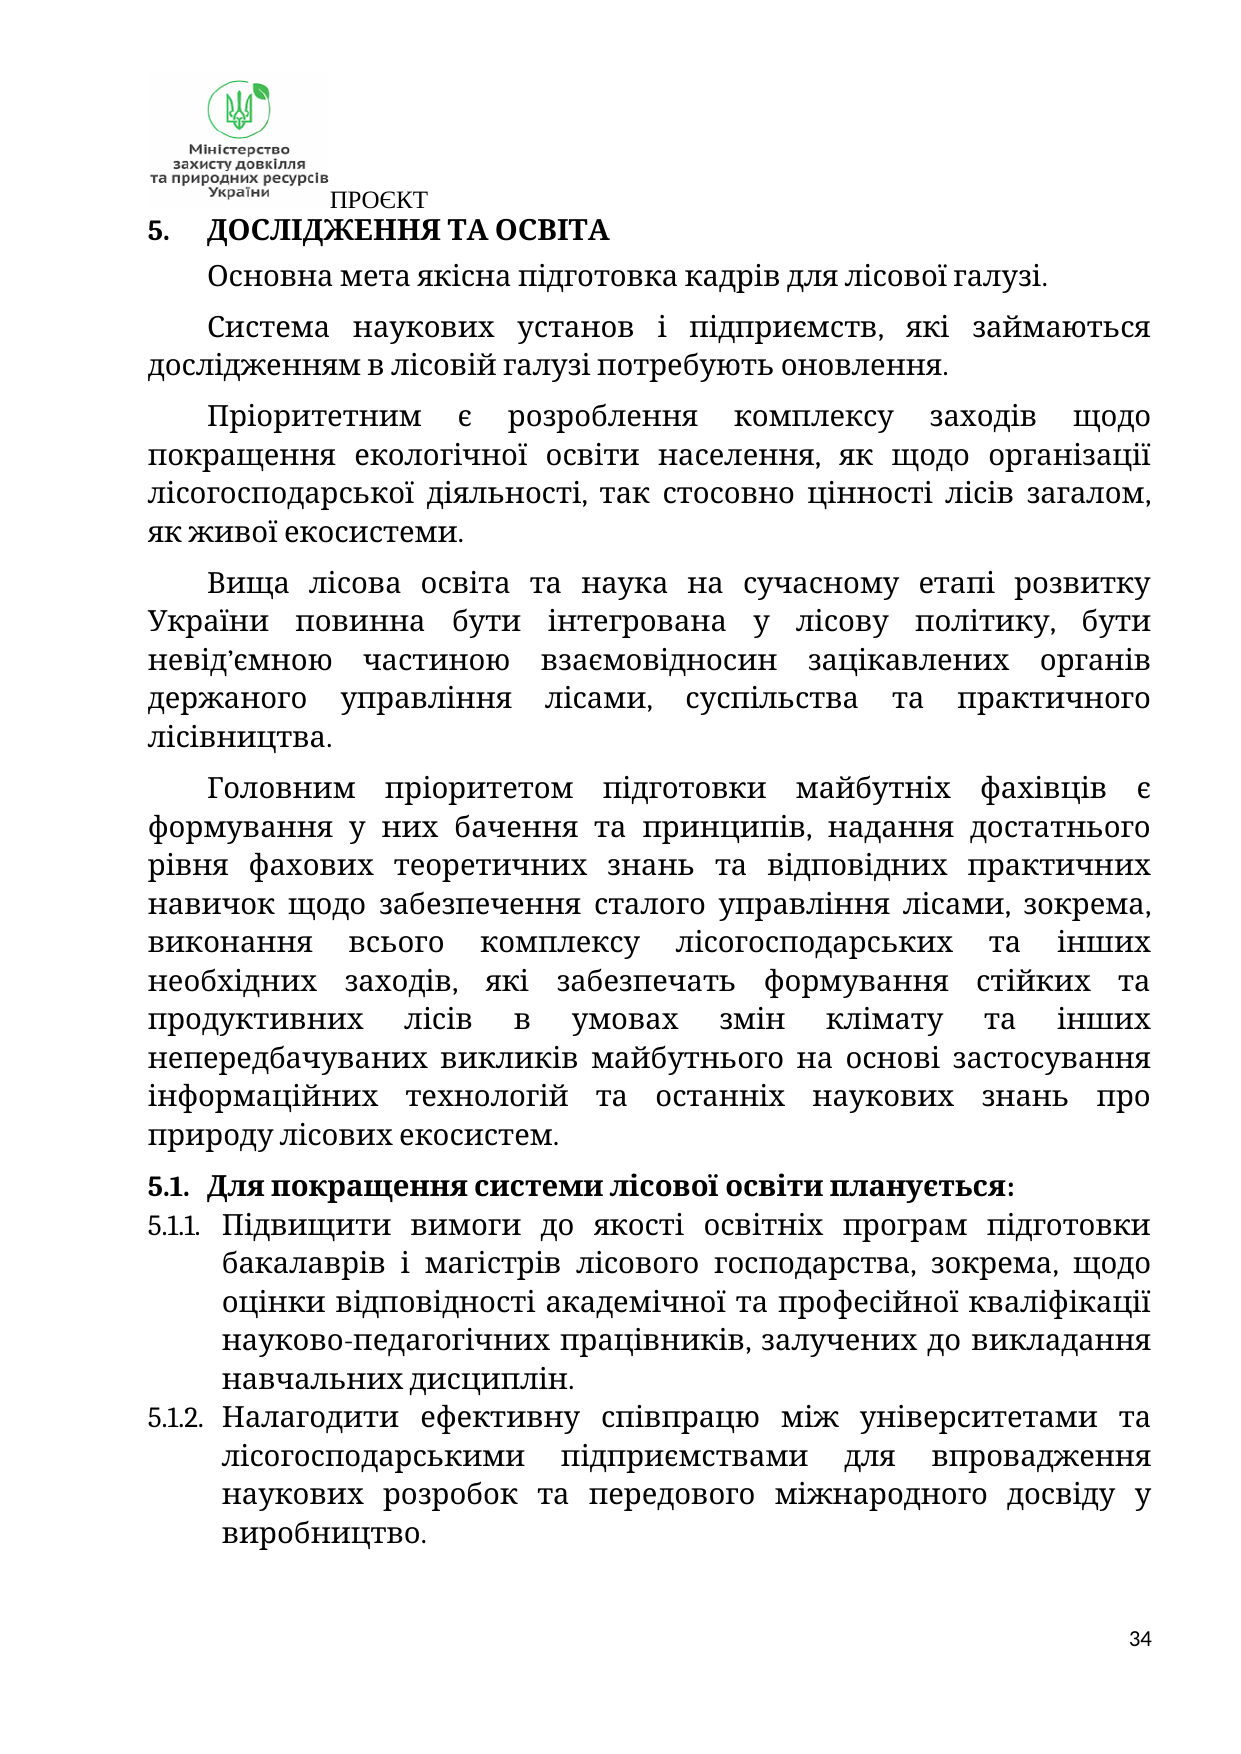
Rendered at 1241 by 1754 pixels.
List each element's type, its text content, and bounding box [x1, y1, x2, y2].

text Головним пріоритетом підготовки майбутніх фахівців є формування у них бачення та принципів, надання достатнього рівня фахових теоретичних знань та відповідних практичних навичок щодо забезпечення сталого управління лісами, зокрема, виконання всього комплексу лісогосподарських та інших необхідних заходів, які забезпечать формування стійких та продуктивних лісів в умовах змін клімату та інших непередбачуваних викликів майбутнього на основі застосування інформаційних технологій та останніх наукових знань про природу лісових екосистем. [148, 772, 1152, 1153]
text Основна мета якісна підготовка кадрів для лісової галузі. [148, 260, 1152, 293]
text Вища лісова освіта та наука на сучасному етапі розвитку України повинна бути інтегрована у лісову політику, бути невід’ємною частиною взаємовідносин зацікавлених органів держаного управління лісами, суспільства та практичного лісівництва. [148, 567, 1152, 755]
text Пріоритетним є розроблення комплексу заходів щодо покращення екологічної освіти населення, як щодо організації лісогосподарської діяльності, так стосовно цінності лісів загалом, як живої екосистеми. [148, 400, 1152, 549]
list Налагодити ефективну співпрацю між університетами та лісогосподарськими підприємствами для впровадження наукових розробок та передового міжнародного досвіду у виробництво. [148, 1401, 1152, 1551]
list ДОСЛІДЖЕННЯ ТА ОСВІТА [148, 214, 1152, 247]
list Підвищити вимоги до якості освітніх програм підготовки бакалаврів і магістрів лісового господарства, зокрема, щодо оцінки відповідності академічної та професійної кваліфікації науково-педагогічних працівників, залучених до викладання навчальних дисциплін. [148, 1209, 1152, 1396]
text Система наукових установ і підприємств, які займаються дослідженням в лісовій галузі потребують оновлення. [148, 311, 1152, 383]
picture [147, 73, 330, 209]
list Для покращення системи лісової освіти планується: [148, 1170, 1152, 1204]
